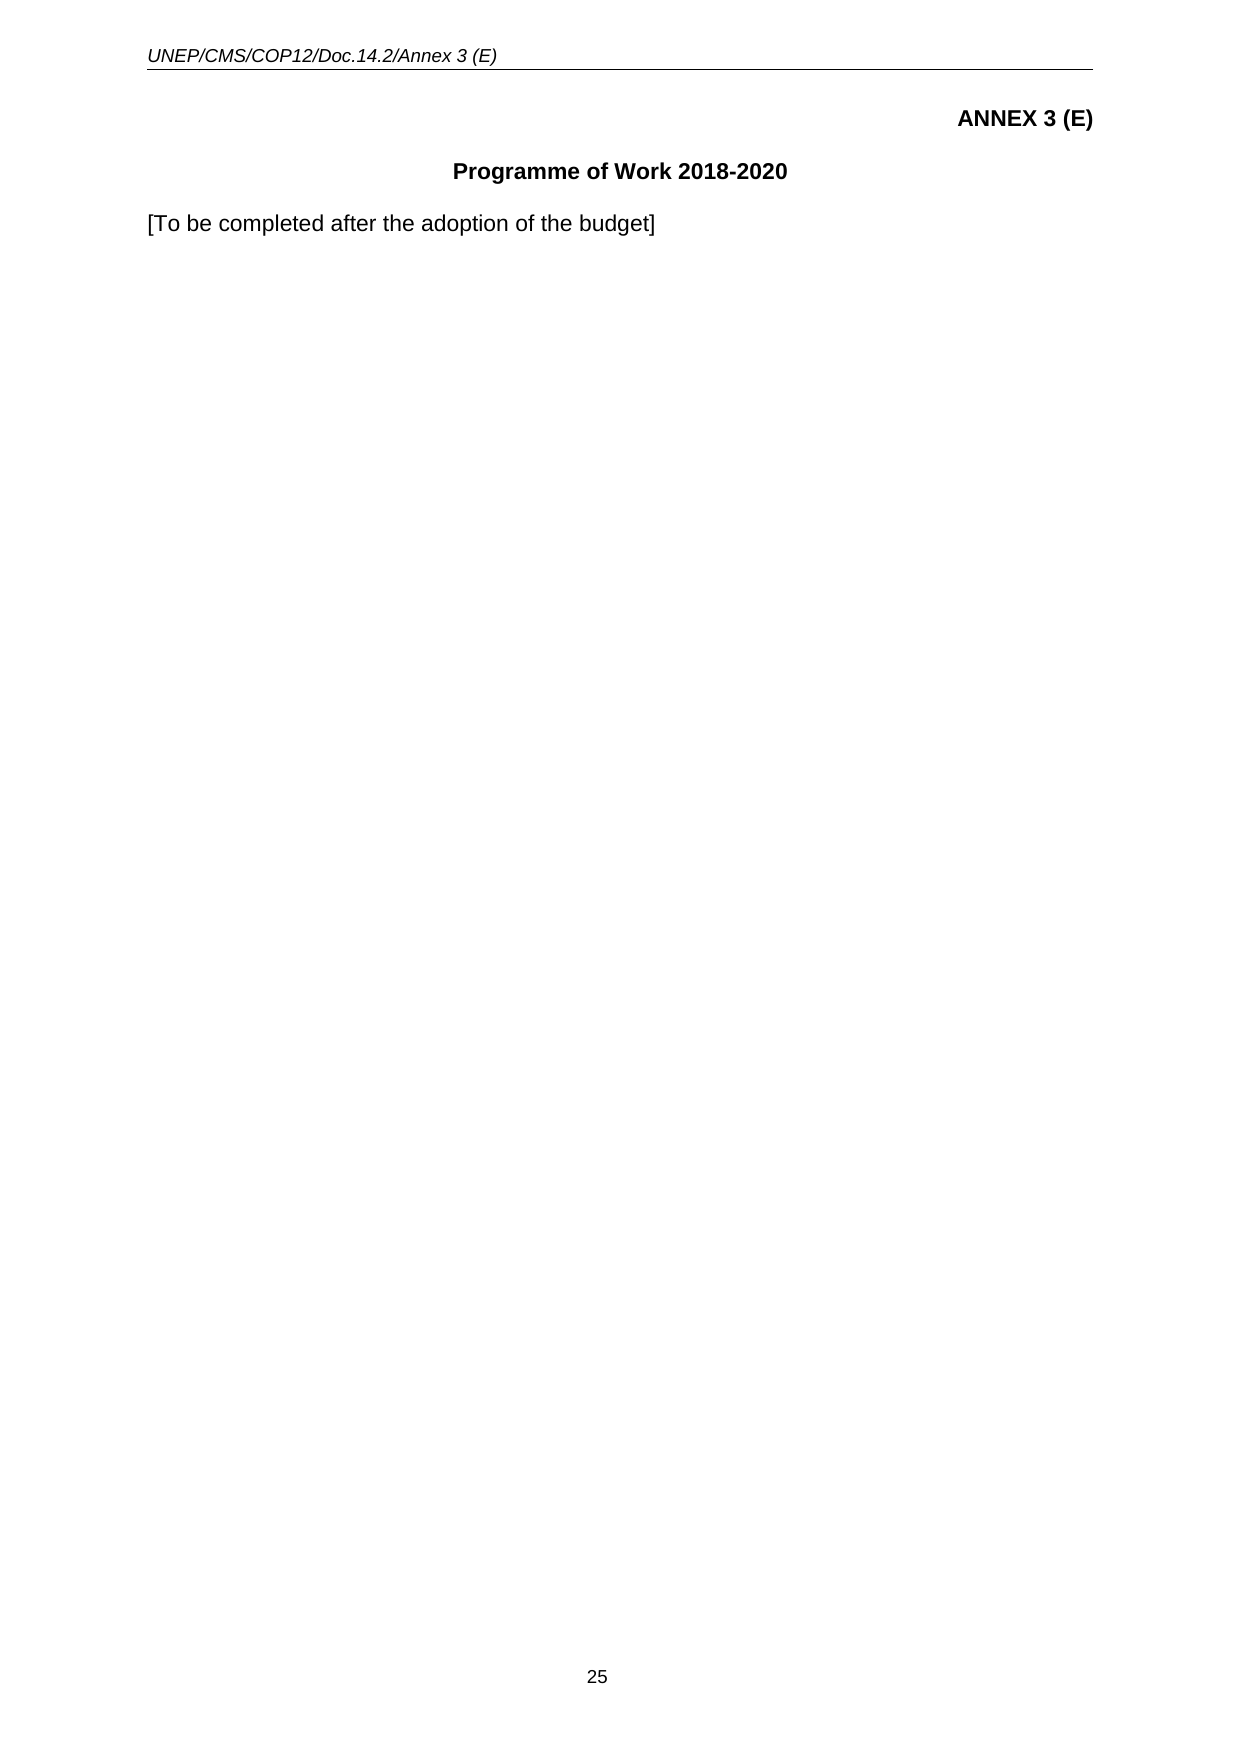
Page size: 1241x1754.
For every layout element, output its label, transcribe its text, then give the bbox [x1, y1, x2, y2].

text Programme of Work 2018-2020 [147, 158, 1093, 184]
text Annex 3 (E) [147, 105, 1093, 131]
text [To be completed after the adoption of the budget] [147, 210, 1093, 237]
